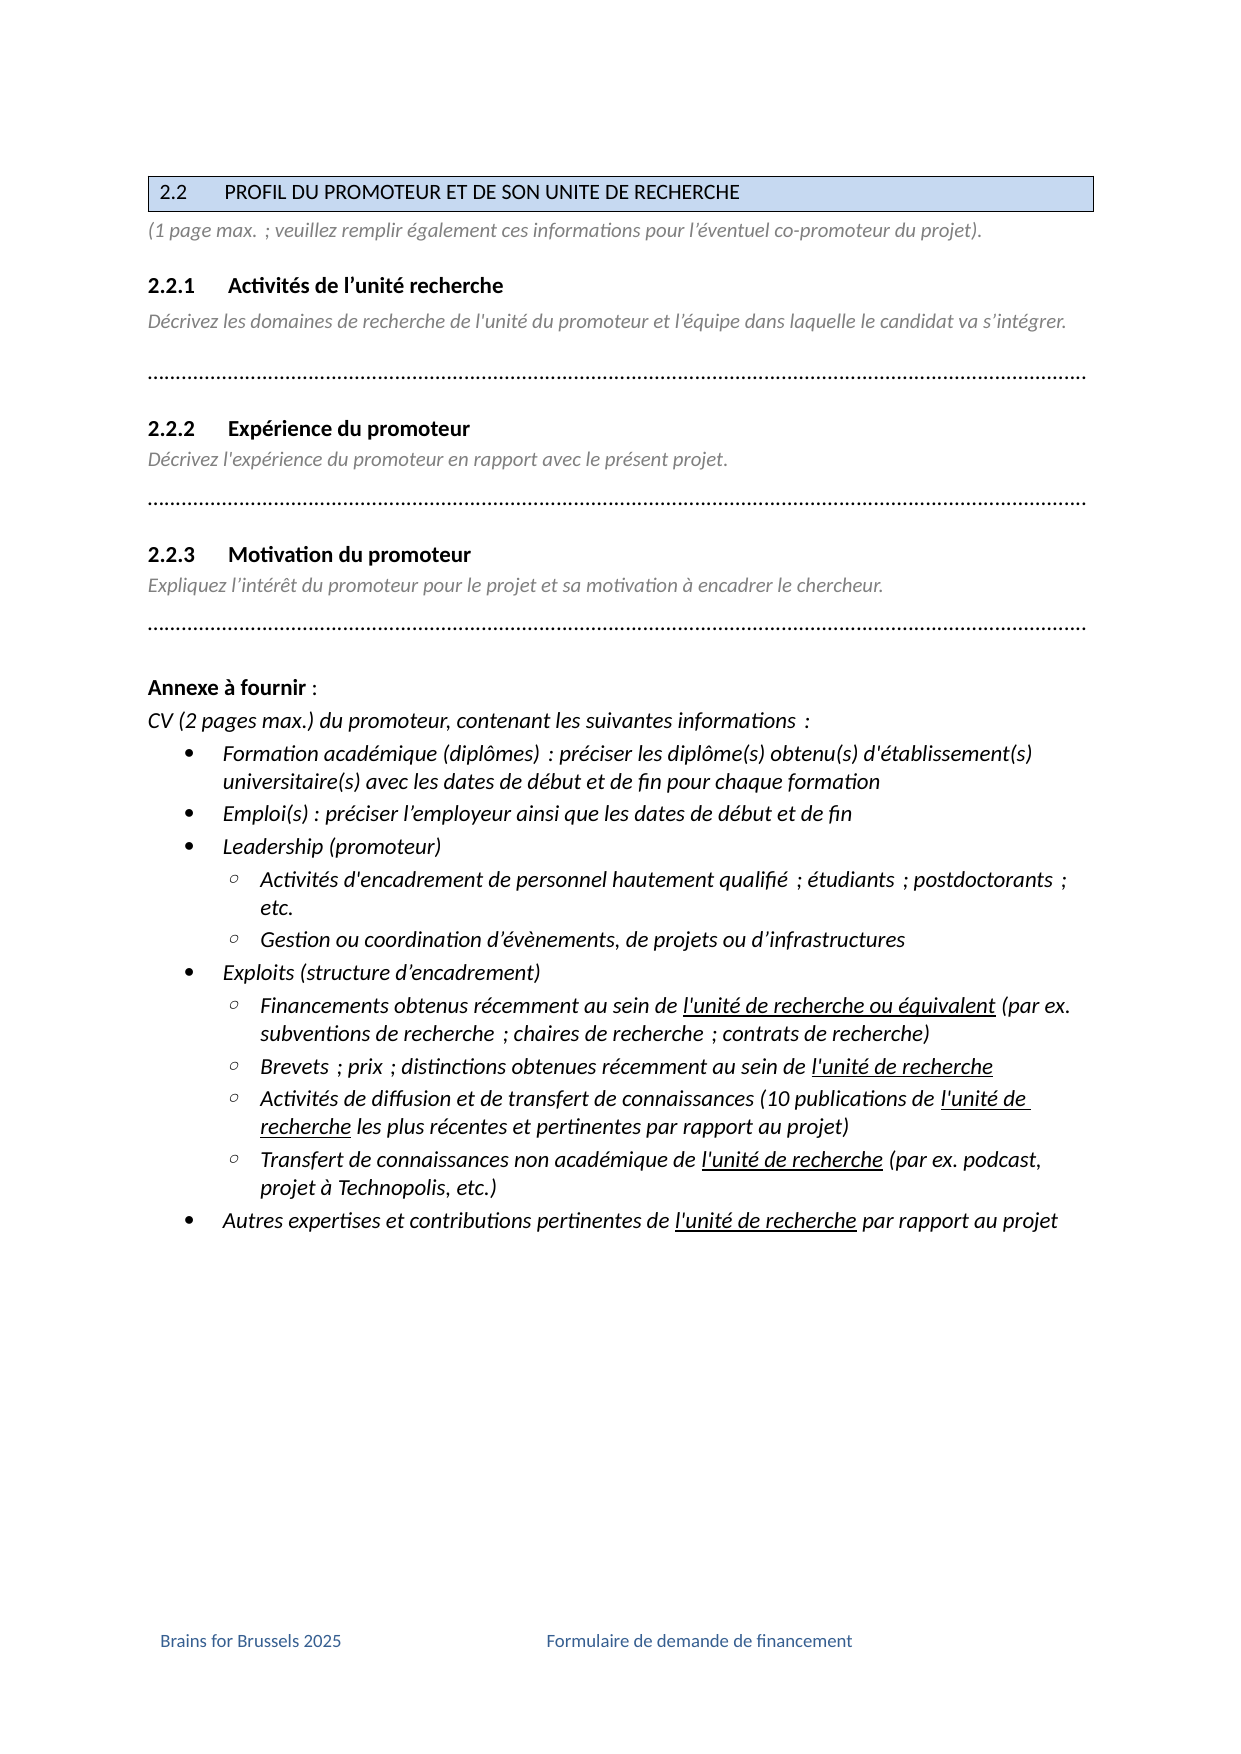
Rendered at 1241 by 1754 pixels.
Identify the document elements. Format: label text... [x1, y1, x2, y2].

subtitle Expérience du promoteur [148, 414, 1093, 442]
list Activités de diffusion et de transfert de connaissances (10 publications de l'unité de recherche les plus récentes et pertinentes par rapport au projet) [223, 1084, 1093, 1141]
subtitle Motivation du promoteur [148, 540, 1093, 568]
list Transfert de connaissances non académique de l'unité de recherche (par ex. podcast, projet à Technopolis, etc.) [223, 1145, 1093, 1201]
text …................................................................................................................................................................ [148, 483, 1093, 511]
list Exploits (structure d’encadrement) [185, 958, 1093, 986]
table_header PROFIL DU PROMOTEUR ET DE SON UNITE DE RECHERCHE [149, 177, 1093, 211]
text CV (2 pages max.) du promoteur, contenant les suivantes informations : [148, 706, 1093, 734]
list Leadership (promoteur) [185, 832, 1093, 860]
text (1 page max. ; veuillez remplir également ces informations pour l’éventuel co-promoteur du projet). [148, 217, 1093, 242]
list Formation académique (diplômes) : préciser les diplôme(s) obtenu(s) d'établissement(s) universitaire(s) avec les dates de début et de fin pour chaque formation [185, 739, 1093, 795]
text …................................................................................................................................................................ [148, 357, 1093, 385]
list Financements obtenus récemment au sein de l'unité de recherche ou équivalent (par ex. subventions de recherche ; chaires de recherche ; contrats de recherche) [223, 991, 1093, 1047]
list Activités d'encadrement de personnel hautement qualifié ; étudiants ; postdoctorants ; etc. [223, 865, 1093, 921]
list Emploi(s) : préciser l’employeur ainsi que les dates de début et de fin [185, 799, 1093, 827]
text Décrivez l'expérience du promoteur en rapport avec le présent projet. [148, 447, 1093, 472]
text …................................................................................................................................................................ [148, 608, 1093, 636]
text Décrivez les domaines de recherche de l'unité du promoteur et l’équipe dans laquelle le candidat va s’intégrer. [148, 308, 1093, 334]
text Annexe à fournir : [148, 673, 1093, 701]
text Expliquez l’intérêt du promoteur pour le projet et sa motivation à encadrer le chercheur. [148, 572, 1093, 598]
list Autres expertises et contributions pertinentes de l'unité de recherche par rapport au projet [185, 1206, 1093, 1234]
list Gestion ou coordination d’évènements, de projets ou d’infrastructures [223, 926, 1093, 954]
list Brevets ; prix ; distinctions obtenues récemment au sein de l'unité de recherche [223, 1052, 1093, 1080]
subtitle Activités de l’unité recherche [148, 271, 1093, 299]
